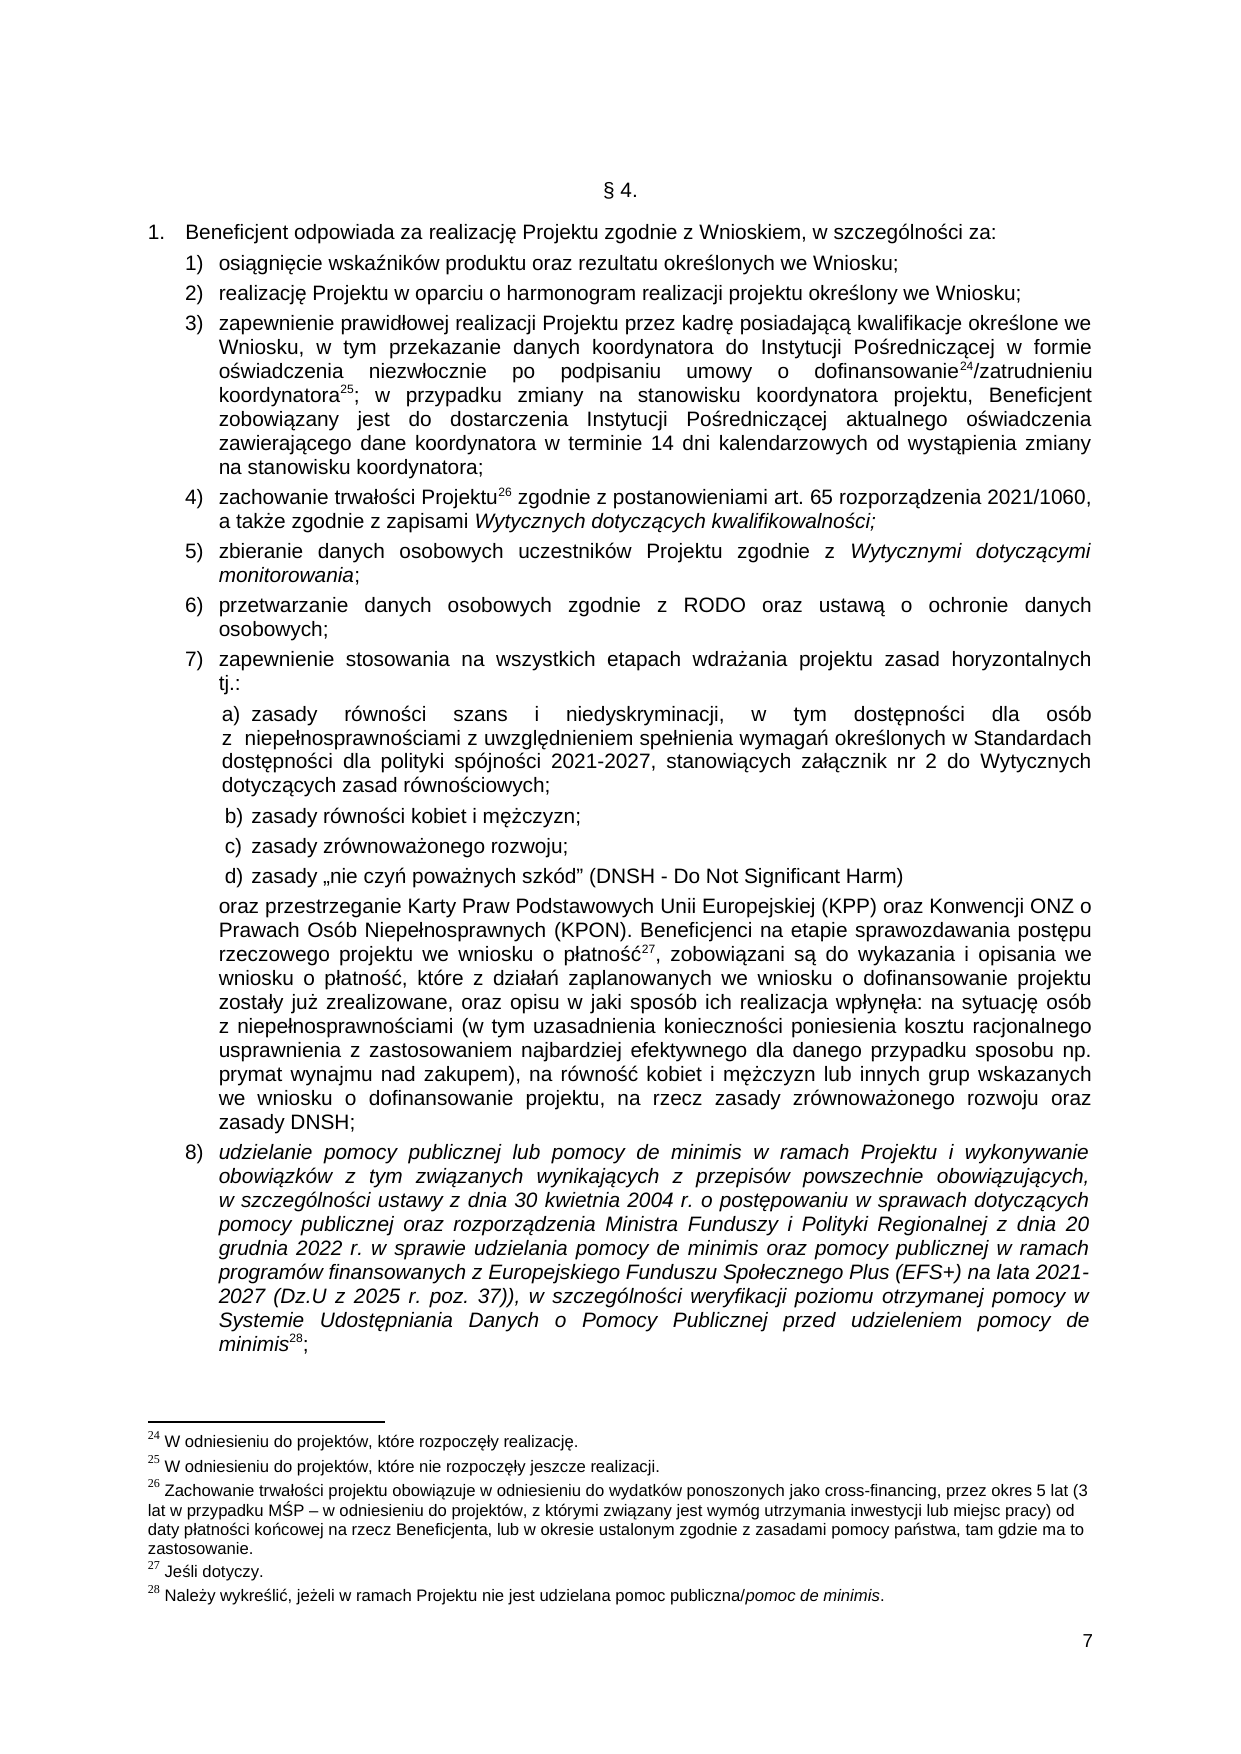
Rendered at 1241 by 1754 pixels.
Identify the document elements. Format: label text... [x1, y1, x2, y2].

list zbieranie danych osobowych uczestników Projektu zgodnie z Wytycznymi dotyczącymi monitorowania; [185, 539, 1092, 587]
list Beneficjent odpowiada za realizację Projektu zgodnie z Wnioskiem, w szczególności za: [148, 220, 1092, 244]
text § 4. [148, 178, 1092, 202]
list zapewnienie prawidłowej realizacji Projektu przez kadrę posiadającą kwalifikacje określone we Wniosku, w tym przekazanie danych koordynatora do Instytucji Pośredniczącej w formie oświadczenia niezwłocznie po podpisaniu umowy o dofinansowanie/zatrudnieniu koordynatora; w przypadku zmiany na stanowisku koordynatora projektu, Beneficjent zobowiązany jest do dostarczenia Instytucji Pośredniczącej aktualnego oświadczenia zawierającego dane koordynatora w terminie 14 dni kalendarzowych od wystąpienia zmiany na stanowisku koordynatora; [185, 311, 1092, 478]
list zasady „nie czyń poważnych szkód” (DNSH - Do Not Significant Harm) [221, 864, 1092, 888]
text oraz przestrzeganie Karty Praw Podstawowych Unii Europejskiej (KPP) oraz Konwencji ONZ o Prawach Osób Niepełnosprawnych (KPON). Beneficjenci na etapie sprawozdawania postępu rzeczowego projektu we wniosku o płatność, zobowiązani są do wykazania i opisania we wniosku o płatność, które z działań zaplanowanych we wniosku o dofinansowanie projektu zostały już zrealizowane, oraz opisu w jaki sposób ich realizacja wpłynęła: na sytuację osób z niepełnosprawnościami (w tym uzasadnienia konieczności poniesienia kosztu racjonalnego usprawnienia z zastosowaniem najbardziej efektywnego dla danego przypadku sposobu np. prymat wynajmu nad zakupem), na równość kobiet i mężczyzn lub innych grup wskazanych we wniosku o dofinansowanie projektu, na rzecz zasady zrównoważonego rozwoju oraz zasady DNSH; [218, 894, 1092, 1134]
list udzielanie pomocy publicznej lub pomocy de minimis w ramach Projektu i wykonywanie obowiązków z tym związanych wynikających z przepisów powszechnie obowiązujących, w szczególności ustawy z dnia 30 kwietnia 2004 r. o postępowaniu w sprawach dotyczących pomocy publicznej oraz rozporządzenia Ministra Funduszy i Polityki Regionalnej z dnia 20 grudnia 2022 r. w sprawie udzielania pomocy de minimis oraz pomocy publicznej w ramach programów finansowanych z Europejskiego Funduszu Społecznego Plus (EFS+) na lata 2021-2027 (Dz.U z 2025 r. poz. 37)), w szczególności weryfikacji poziomu otrzymanej pomocy w Systemie Udostępniania Danych o Pomocy Publicznej przed udzieleniem pomocy de minimis; [185, 1140, 1092, 1356]
list osiągnięcie wskaźników produktu oraz rezultatu określonych we Wniosku; [185, 250, 1092, 274]
list zasady zrównoważonego rozwoju; [221, 834, 1092, 858]
list zasady równości kobiet i mężczyzn; [221, 803, 1092, 827]
list realizację Projektu w oparciu o harmonogram realizacji projektu określony we Wniosku; [185, 281, 1092, 304]
list zasady równości szans i niedyskryminacji, w tym dostępności dla osób z niepełnosprawnościami z uwzględnieniem spełnienia wymagań określonych w Standardach dostępności dla polityki spójności 2021-2027, stanowiących załącznik nr 2 do Wytycznych dotyczących zasad równościowych; [222, 701, 1092, 797]
list zachowanie trwałości Projektu zgodnie z postanowieniami art. 65 rozporządzenia 2021/1060, a także zgodnie z zapisami Wytycznych dotyczących kwalifikowalności; [185, 485, 1092, 533]
list przetwarzanie danych osobowych zgodnie z RODO oraz ustawą o ochronie danych osobowych; [185, 593, 1092, 641]
list zapewnienie stosowania na wszystkich etapach wdrażania projektu zasad horyzontalnych tj.: [185, 647, 1092, 695]
